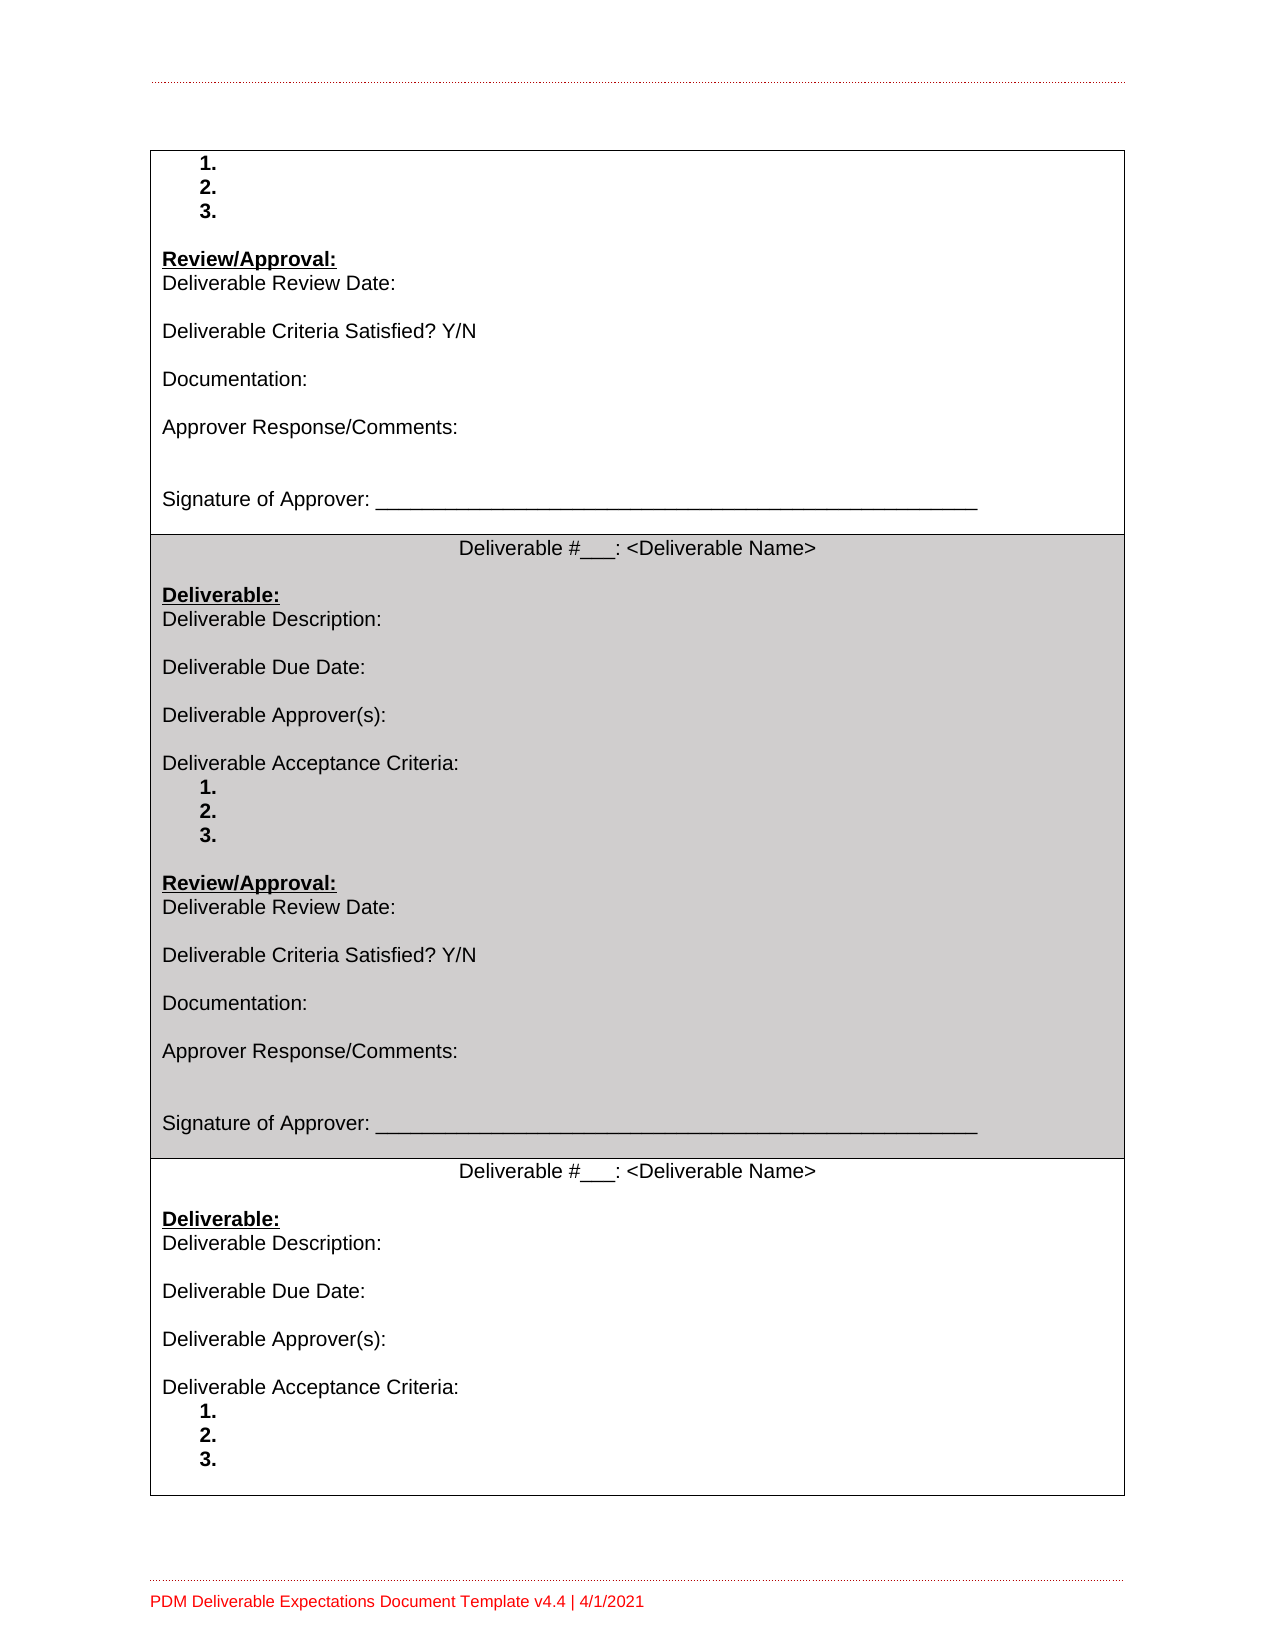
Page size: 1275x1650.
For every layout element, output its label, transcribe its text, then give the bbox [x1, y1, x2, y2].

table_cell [151, 151, 1124, 534]
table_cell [151, 1159, 1124, 1495]
